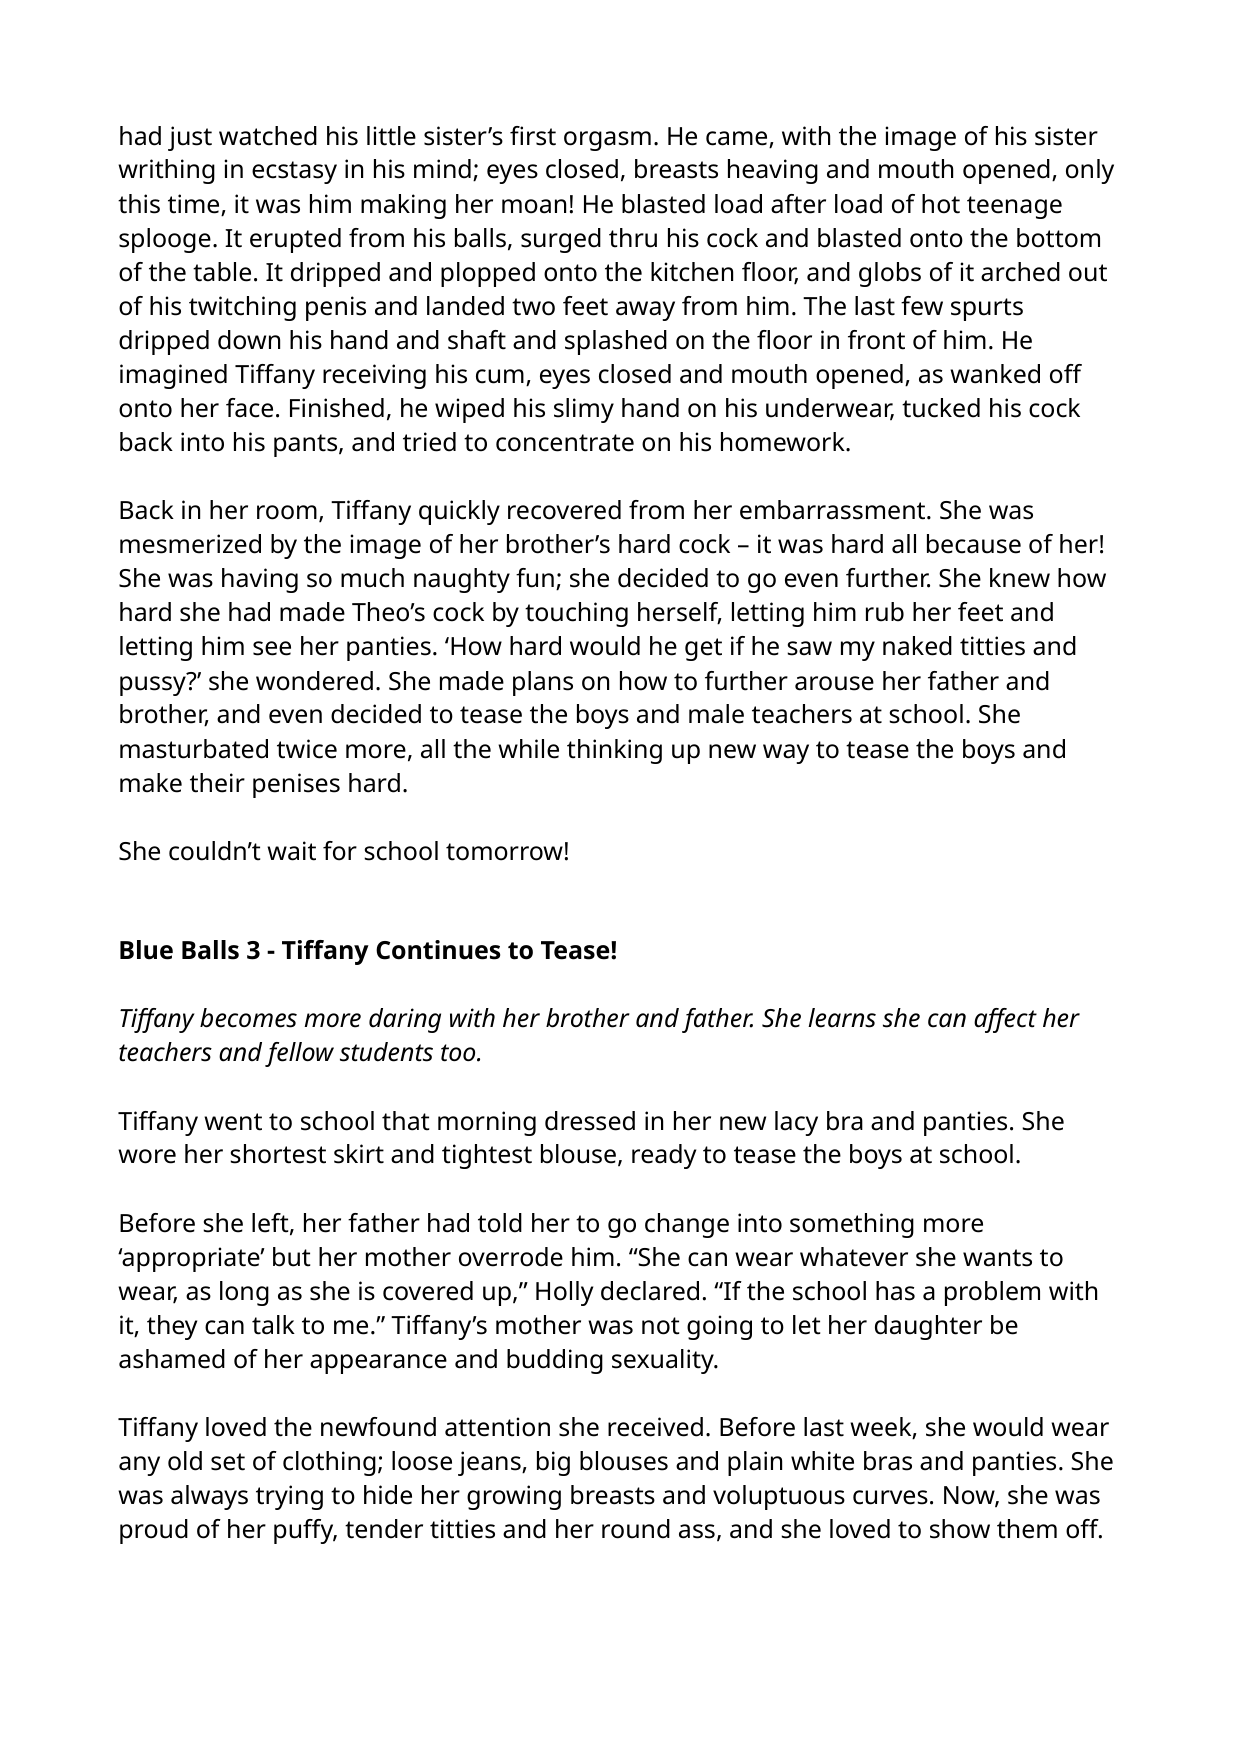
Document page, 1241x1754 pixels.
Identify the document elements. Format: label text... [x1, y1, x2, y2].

text Tiffany loved the newfound attention she received. Before last week, she would wear any old set of clothing; loose jeans, big blouses and plain white bras and panties. She was always trying to hide her growing breasts and voluptuous curves. Now, she was proud of her puffy, tender titties and her round ass, and she loved to show them off. [118, 1410, 1122, 1546]
text She couldn’t wait for school tomorrow! [118, 833, 1122, 867]
text Tiffany becomes more daring with her brother and father. She learns she can affect her teachers and fellow students too. [118, 1001, 1122, 1069]
text Back in her room, Tiffany quickly recovered from her embarrassment. She was mesmerized by the image of her brother’s hard cock – it was hard all because of her! She was having so much naughty fun; she decided to go even further. She knew how hard she had made Theo’s cock by touching herself, letting him rub her feet and letting him see her panties. ‘How hard would he get if he saw my naked titties and pussy?’ she wondered. She made plans on how to further arouse her father and brother, and even decided to tease the boys and male teachers at school. She masturbated twice more, all the while thinking up new way to tease the boys and make their penises hard. [118, 493, 1122, 799]
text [118, 118, 1122, 459]
text Tiffany went to school that morning dressed in her new lacy bra and panties. She wore her shortest skirt and tightest blouse, ready to tease the boys at school. [118, 1103, 1122, 1171]
text Blue Balls 3 - Tiffany Continues to Tease! [118, 933, 1122, 967]
text Before she left, her father had told her to go change into something more ‘appropriate’ but her mother overrode him. “She can wear whatever she wants to wear, as long as she is covered up,” Holly declared. “If the school has a problem with it, they can talk to me.” Tiffany’s mother was not going to let her daughter be ashamed of her appearance and budding sexuality. [118, 1205, 1122, 1376]
